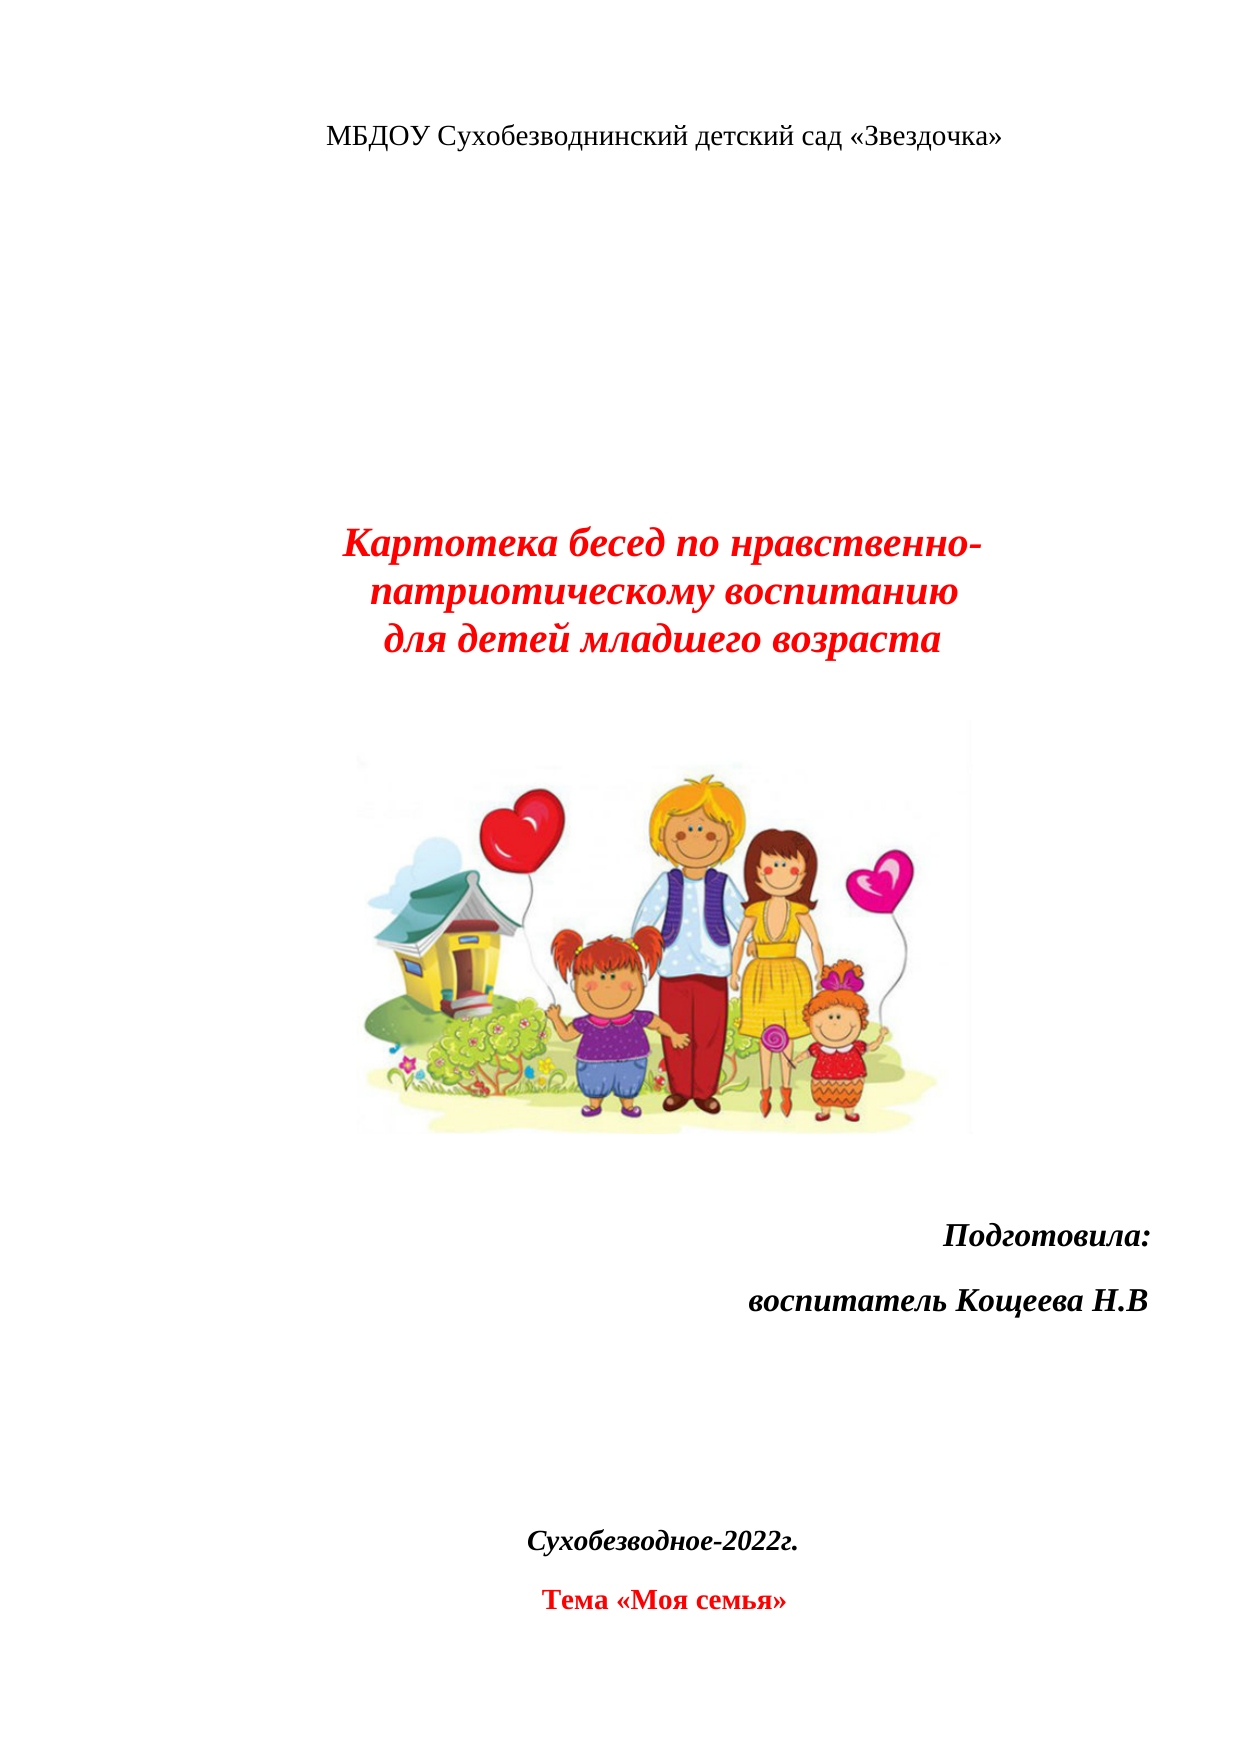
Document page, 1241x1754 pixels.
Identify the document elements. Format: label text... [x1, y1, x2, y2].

text Сухобезводное-2022г. [177, 1523, 1152, 1556]
text воспитатель Кощеева Н.В [177, 1280, 1152, 1318]
picture [356, 720, 973, 1134]
text для детей младшего возраста [177, 613, 1152, 661]
text Подготовила: [177, 1215, 1152, 1253]
text Тема «Моя семья» [177, 1582, 1152, 1616]
text Картотека бесед по нравственно-патриотическому воспитанию [177, 518, 1152, 613]
text МБДОУ Сухобезводнинский детский сад «Звездочка» [177, 118, 1152, 152]
